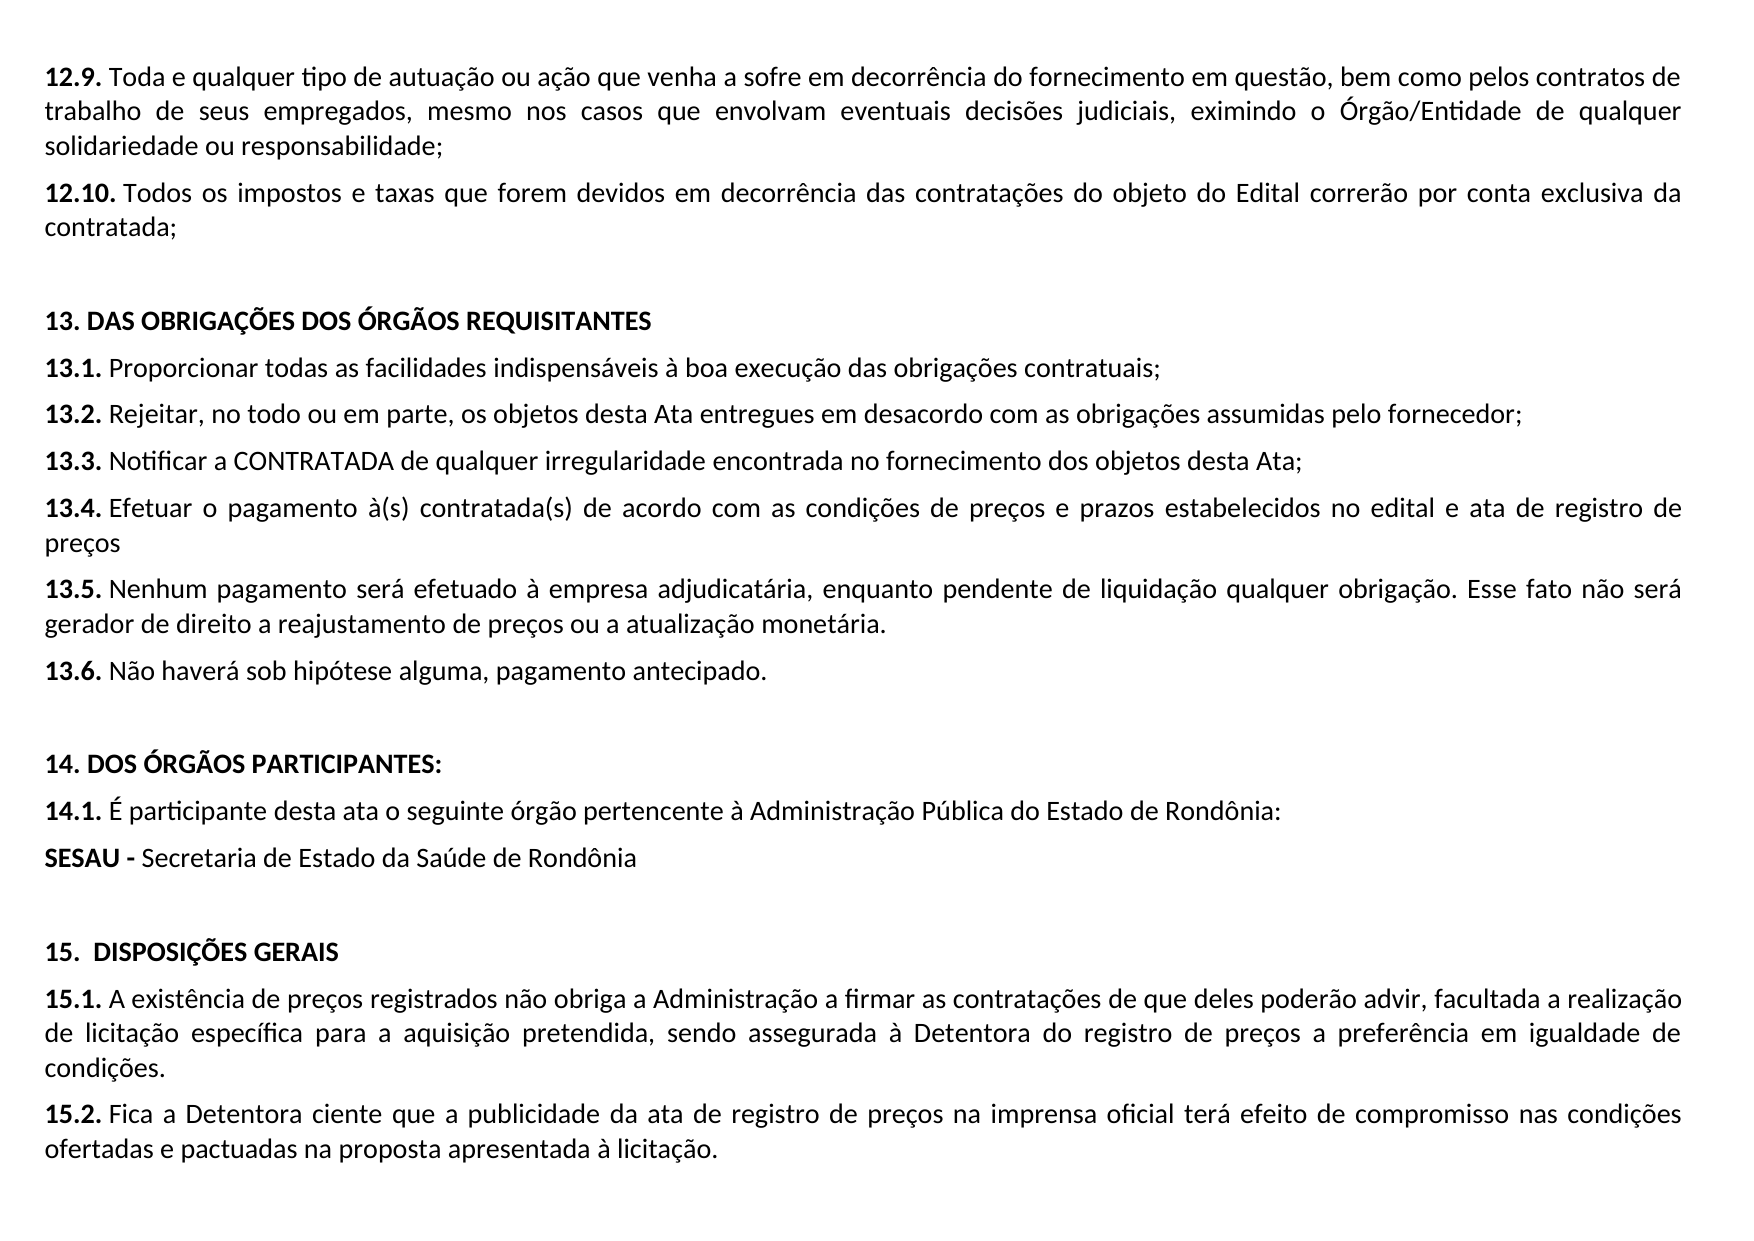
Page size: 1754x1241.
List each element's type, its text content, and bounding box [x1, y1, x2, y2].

text 15.2. Fica a Detentora ciente que a publicidade da ata de registro de preços na imprensa oficial terá efeito de compromisso nas condições ofertadas e pactuadas na proposta apresentada à licitação. [44, 1097, 1682, 1165]
text 14.1. É participante desta ata o seguinte órgão pertencente à Administração Pública do Estado de Rondônia: [44, 793, 1682, 828]
text 13.5. Nenhum pagamento será efetuado à empresa adjudicatária, enquanto pendente de liquidação qualquer obrigação. Esse fato não será gerador de direito a reajustamento de preços ou a atualização monetária. [44, 572, 1682, 640]
text 13.1. Proporcionar todas as facilidades indispensáveis à boa execução das obrigações contratuais; [44, 350, 1682, 384]
text 13.3. Notificar a CONTRATADA de qualquer irregularidade encontrada no fornecimento dos objetos desta Ata; [44, 443, 1682, 478]
text 15.1. A existência de preços registrados não obriga a Administração a firmar as contratações de que deles poderão advir, facultada a realização de licitação específica para a aquisição pretendida, sendo assegurada à Detentora do registro de preços a preferência em igualdade de condições. [44, 981, 1682, 1084]
text 13. DAS OBRIGAÇÕES DOS ÓRGÃOS REQUISITANTES [44, 303, 1682, 337]
text 12.9. Toda e qualquer tipo de autuação ou ação que venha a sofre em decorrência do fornecimento em questão, bem como pelos contratos de trabalho de seus empregados, mesmo nos casos que envolvam eventuais decisões judiciais, eximindo o Órgão/Entidade de qualquer solidariedade ou responsabilidade; [44, 59, 1682, 162]
text 13.4. Efetuar o pagamento à(s) contratada(s) de acordo com as condições de preços e prazos estabelecidos no edital e ata de registro de preços [44, 490, 1682, 559]
text SESAU - Secretaria de Estado da Saúde de Rondônia [44, 840, 1682, 875]
text 14. DOS ÓRGÃOS PARTICIPANTES: [44, 747, 1682, 781]
text 13.2. Rejeitar, no todo ou em parte, os objetos desta Ata entregues em desacordo com as obrigações assumidas pelo fornecedor; [44, 397, 1682, 431]
text 15. DISPOSIÇÕES GERAIS [44, 934, 1682, 968]
text 13.6. Não haverá sob hipótese alguma, pagamento antecipado. [44, 653, 1682, 687]
text 12.10. Todos os impostos e taxas que forem devidos em decorrência das contratações do objeto do Edital correrão por conta exclusiva da contratada; [44, 175, 1682, 243]
